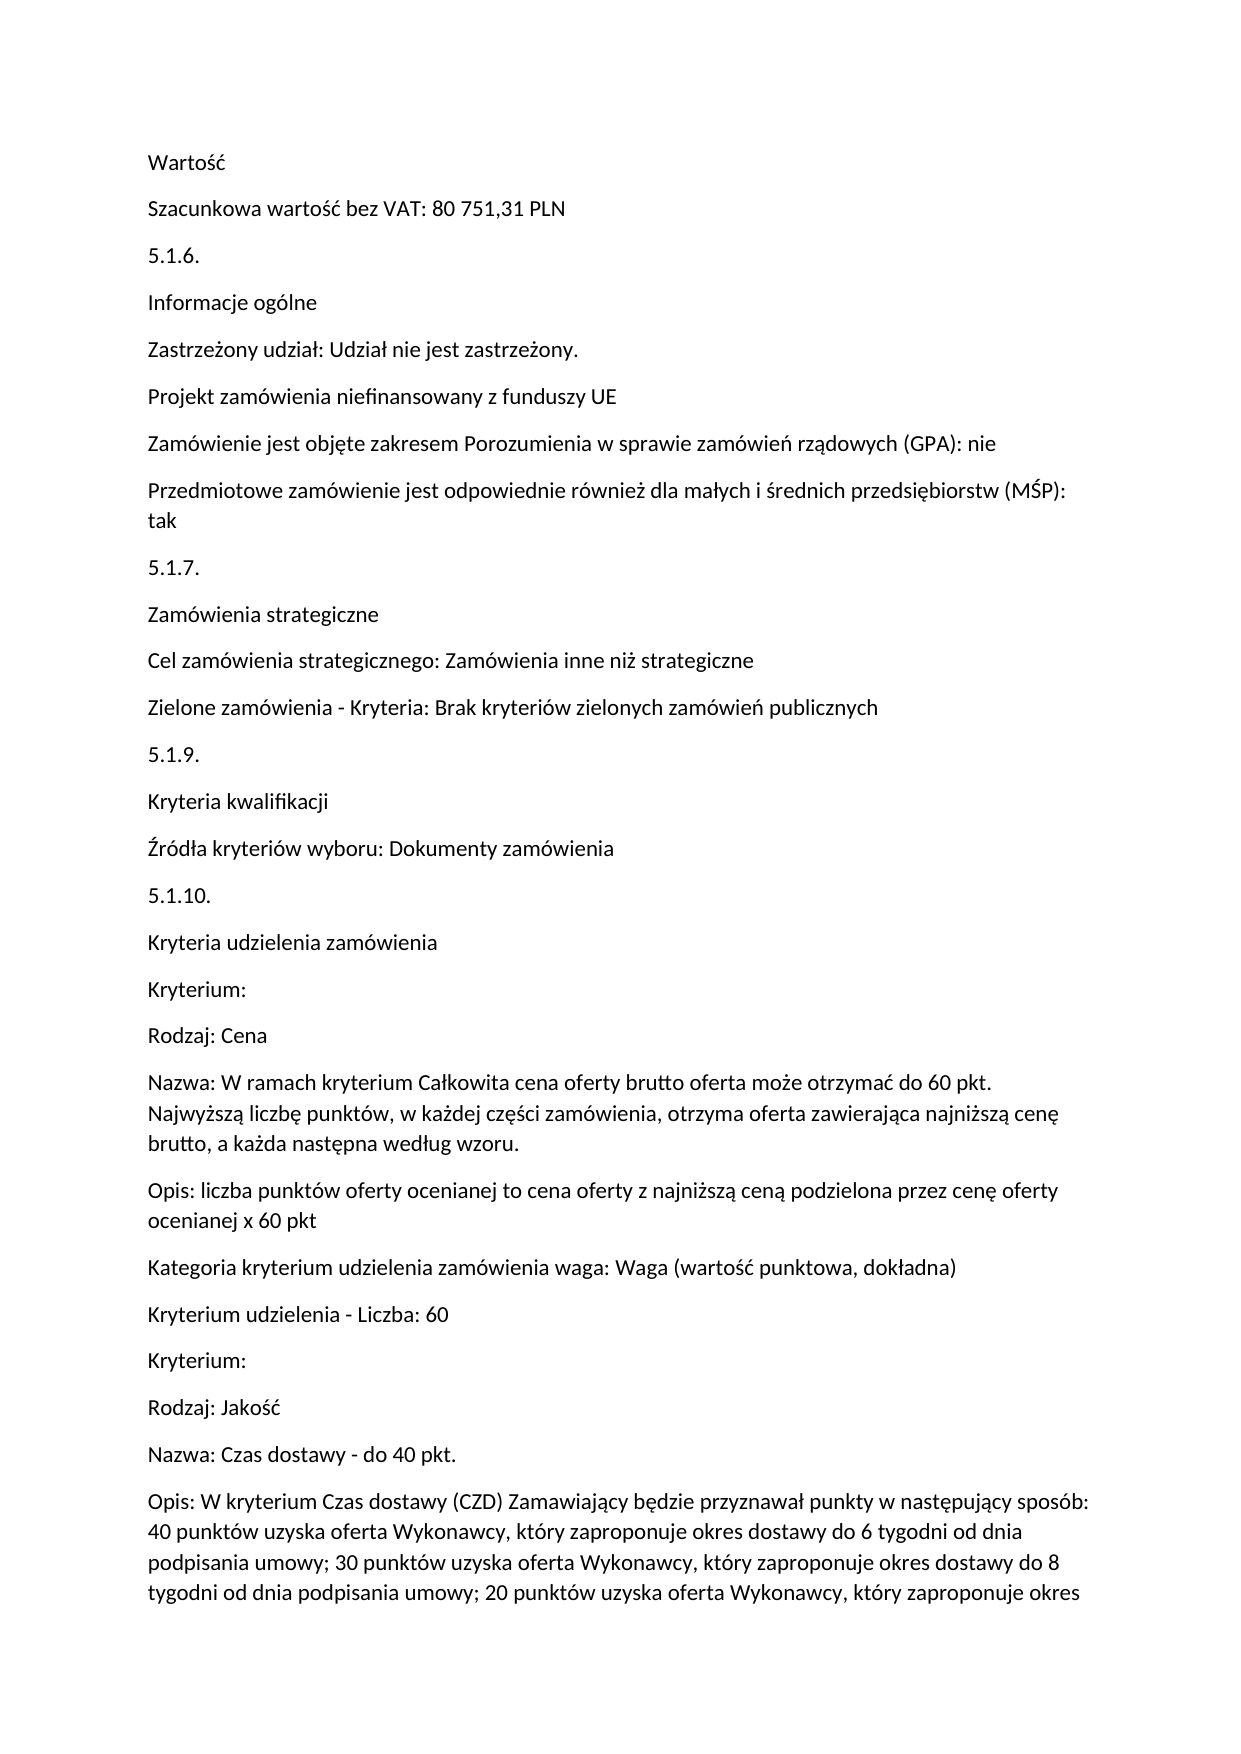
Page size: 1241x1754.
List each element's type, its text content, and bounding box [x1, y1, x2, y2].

text Nazwa: Czas dostawy - do 40 pkt. [148, 1440, 1093, 1468]
text Zielone zamówienia - Kryteria: Brak kryteriów zielonych zamówień publicznych [148, 693, 1093, 721]
text Rodzaj: Cena [148, 1022, 1093, 1049]
text Zamówienie jest objęte zakresem Porozumienia w sprawie zamówień rządowych (GPA): nie [148, 429, 1093, 457]
text Wartość [148, 148, 1093, 176]
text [148, 1487, 1093, 1606]
text Kryterium: [148, 1347, 1093, 1374]
text Szacunkowa wartość bez VAT: 80 751,31 PLN [148, 194, 1093, 222]
text Kategoria kryterium udzielenia zamówienia waga: Waga (wartość punktowa, dokładna) [148, 1253, 1093, 1281]
text 5.1.9. [148, 740, 1093, 768]
text Zastrzeżony udział: Udział nie jest zastrzeżony. [148, 335, 1093, 363]
text 5.1.7. [148, 553, 1093, 581]
text Kryteria kwalifikacji [148, 787, 1093, 815]
text 5.1.10. [148, 881, 1093, 909]
text Kryteria udzielenia zamówienia [148, 928, 1093, 956]
text Kryterium udzielenia - Liczba: 60 [148, 1300, 1093, 1328]
text Informacje ogólne [148, 288, 1093, 316]
text Projekt zamówienia niefinansowany z funduszy UE [148, 382, 1093, 410]
text Zamówienia strategiczne [148, 600, 1093, 628]
text Przedmiotowe zamówienie jest odpowiednie również dla małych i średnich przedsiębiorstw (MŚP): tak [148, 476, 1093, 534]
text 5.1.6. [148, 241, 1093, 269]
text Cel zamówienia strategicznego: Zamówienia inne niż strategiczne [148, 647, 1093, 674]
text Źródła kryteriów wyboru: Dokumenty zamówienia [148, 834, 1093, 862]
text Kryterium: [148, 975, 1093, 1003]
text Nazwa: W ramach kryterium Całkowita cena oferty brutto oferta może otrzymać do 60 pkt. Najwyższą liczbę punktów, w każdej części zamówienia, otrzyma oferta zawierająca najniższą cenę brutto, a każda następna według wzoru. [148, 1068, 1093, 1157]
text Opis: liczba punktów oferty ocenianej to cena oferty z najniższą ceną podzielona przez cenę oferty ocenianej x 60 pkt [148, 1176, 1093, 1234]
text Rodzaj: Jakość [148, 1393, 1093, 1421]
